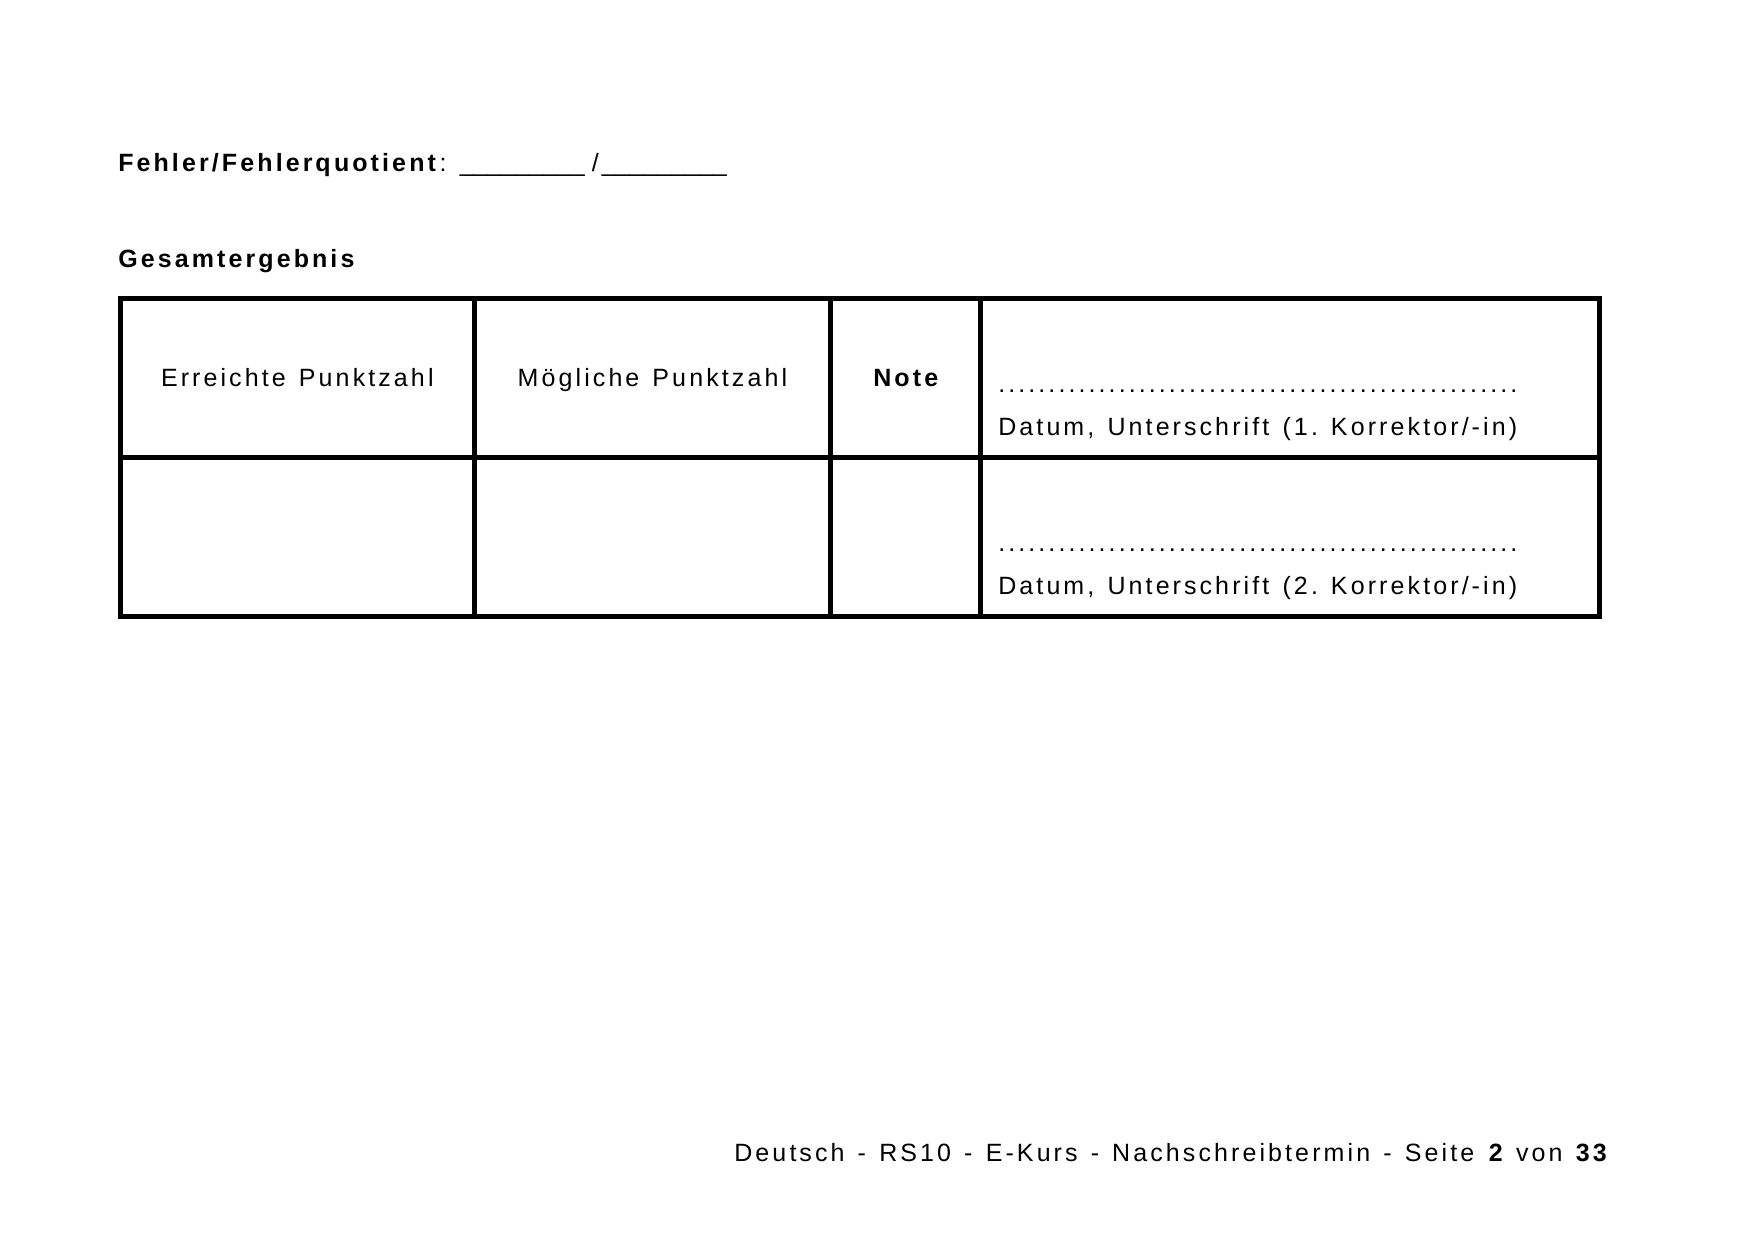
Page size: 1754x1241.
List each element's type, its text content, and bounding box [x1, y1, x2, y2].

table_header Note [833, 301, 978, 455]
table_cell [833, 460, 978, 614]
subtitle Gesamtergebnis [118, 244, 1606, 273]
table_cell .................................................... Datum, Unterschrift (2. Korrektor/-in) [983, 460, 1597, 614]
table_cell [123, 460, 472, 614]
table_header Erreichte Punktzahl [123, 301, 472, 455]
table_header .................................................... Datum, Unterschrift (1. Korrektor/-in) [983, 301, 1597, 455]
text Fehler/Fehlerquotient: _________ /_________ [118, 148, 1606, 176]
table_header Mögliche Punktzahl [477, 301, 828, 455]
table_cell [477, 460, 828, 614]
